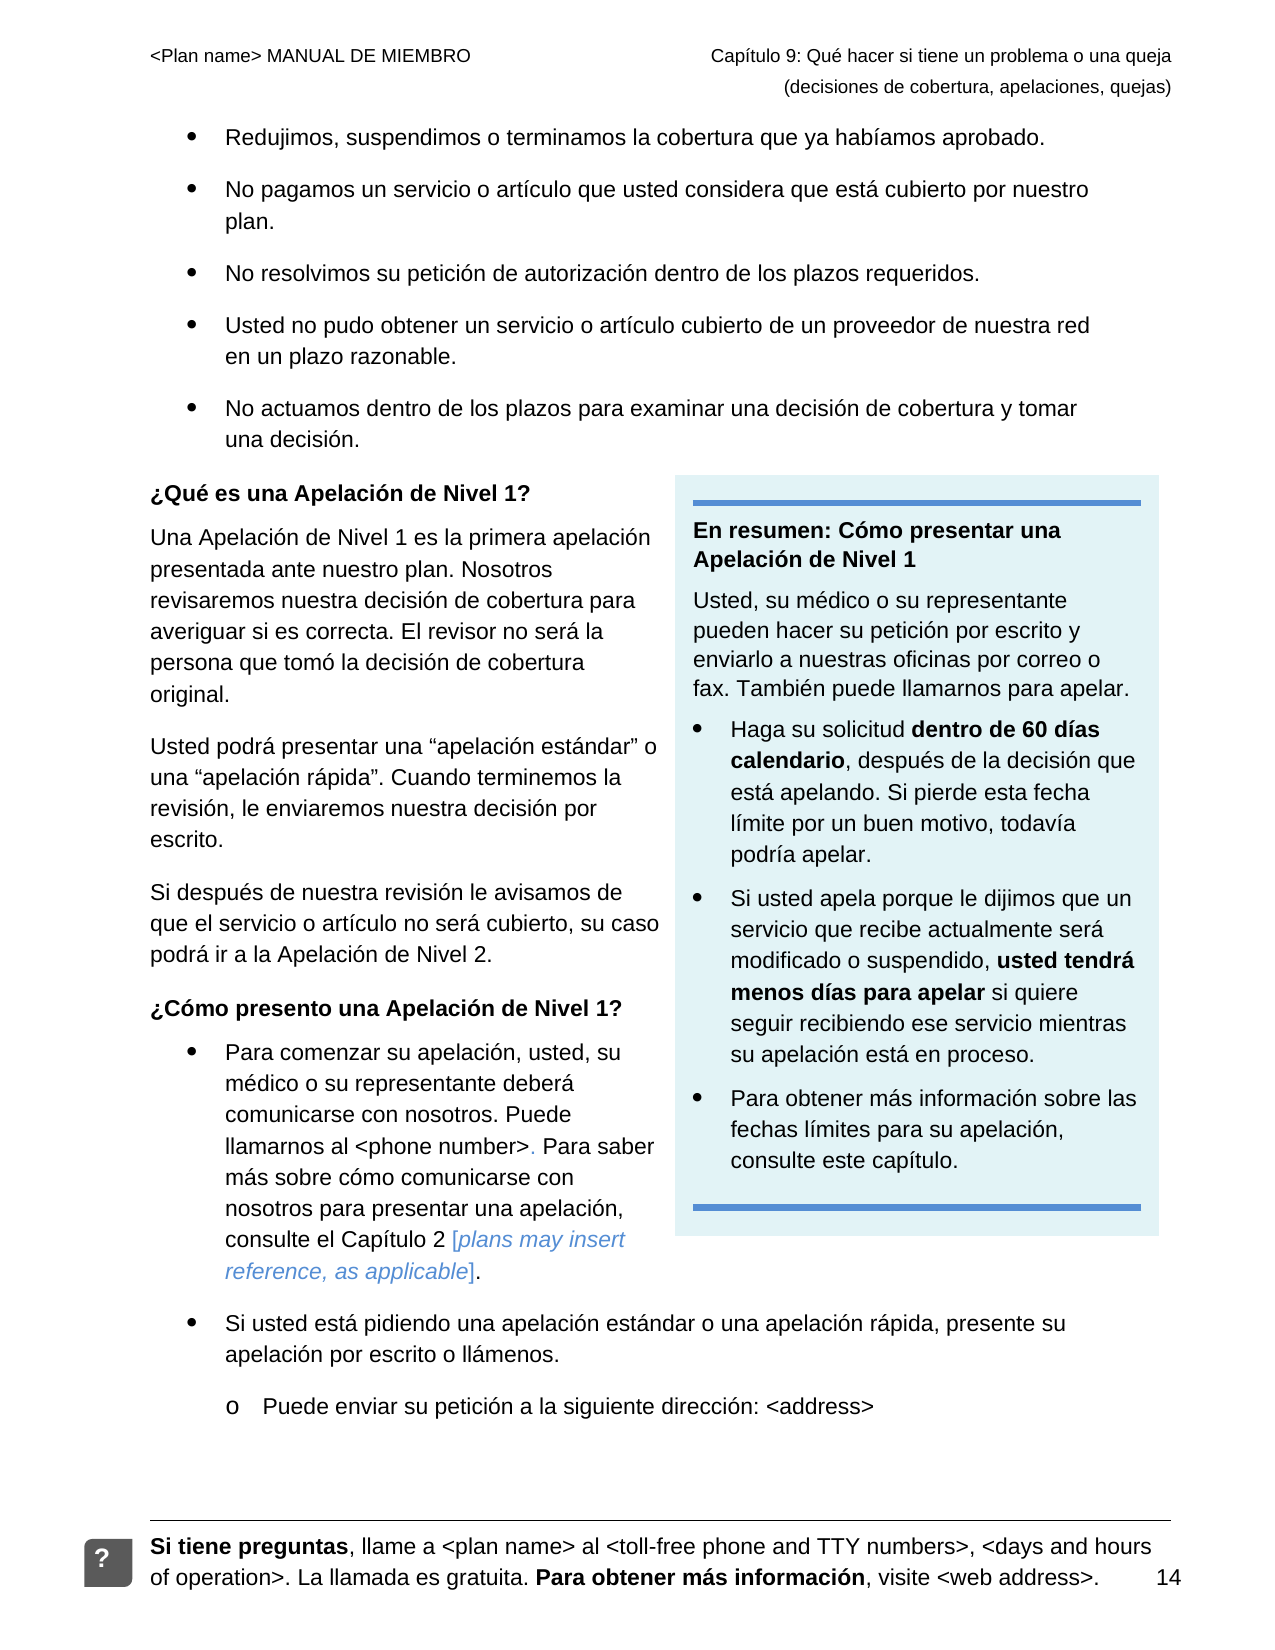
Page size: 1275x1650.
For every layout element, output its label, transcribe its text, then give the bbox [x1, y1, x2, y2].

text Usted podrá presentar una “apelación estándar” o una “apelación rápida”. Cuando terminemos la revisión, le enviaremos nuestra decisión por escrito. [150, 729, 675, 854]
subtitle ¿Qué es una Apelación de Nivel 1? [150, 475, 675, 508]
subtitle ¿Cómo presento una Apelación de Nivel 1? [150, 989, 675, 1023]
list No pagamos un servicio o artículo que usted considera que está cubierto por nuestro plan. [187, 173, 1096, 235]
list Para comenzar su apelación, usted, su médico o su representante deberá comunicarse con nosotros. Puede llamarnos al <phone number>. Para saber más sobre cómo comunicarse con nosotros para presentar una apelación, consulte el Capítulo 2 [plans may insert reference, as applicable]. [187, 1035, 1096, 1285]
list Si usted está pidiendo una apelación estándar o una apelación rápida, presente su apelación por escrito o llámenos. [187, 1306, 1096, 1369]
list Usted no pudo obtener un servicio o artículo cubierto de un proveedor de nuestra red en un plazo razonable. [187, 308, 1096, 371]
list No actuamos dentro de los plazos para examinar una decisión de cobertura y tomar una decisión. [187, 392, 1096, 454]
text Una Apelación de Nivel 1 es la primera apelación presentada ante nuestro plan. Nosotros revisaremos nuestra decisión de cobertura para averiguar si es correcta. El revisor no será la persona que tomó la decisión de cobertura original. [150, 521, 675, 708]
list No resolvimos su petición de autorización dentro de los plazos requeridos. [187, 256, 1096, 287]
list Redujimos, suspendimos o terminamos la cobertura que ya habíamos aprobado. [187, 121, 1096, 152]
list Puede enviar su petición a la siguiente dirección: <address> [225, 1389, 1096, 1421]
table_header En resumen: Cómo presentar una Apelación de Nivel 1 Usted, su médico o su representante pueden hacer su petición por escrito y enviarlo a nuestras oficinas por correo o fax. También puede llamarnos para apelar. Haga su solicitud dentro de 60 días calendario, después de la decisión que está apelando. Si pierde esta fecha límite por un buen motivo, todavía podría apelar. Si usted apela porque le dijimos que un servicio que recibe actualmente será modificado o suspendido, usted tendrá menos días para apelar si quiere seguir recibiendo ese servicio mientras su apelación está en proceso. Para obtener más información sobre las fechas límites para su apelación, consulte este capítulo. [688, 488, 1146, 1223]
text Si después de nuestra revisión le avisamos de que el servicio o artículo no será cubierto, su caso podrá ir a la Apelación de Nivel 2. [150, 875, 675, 969]
